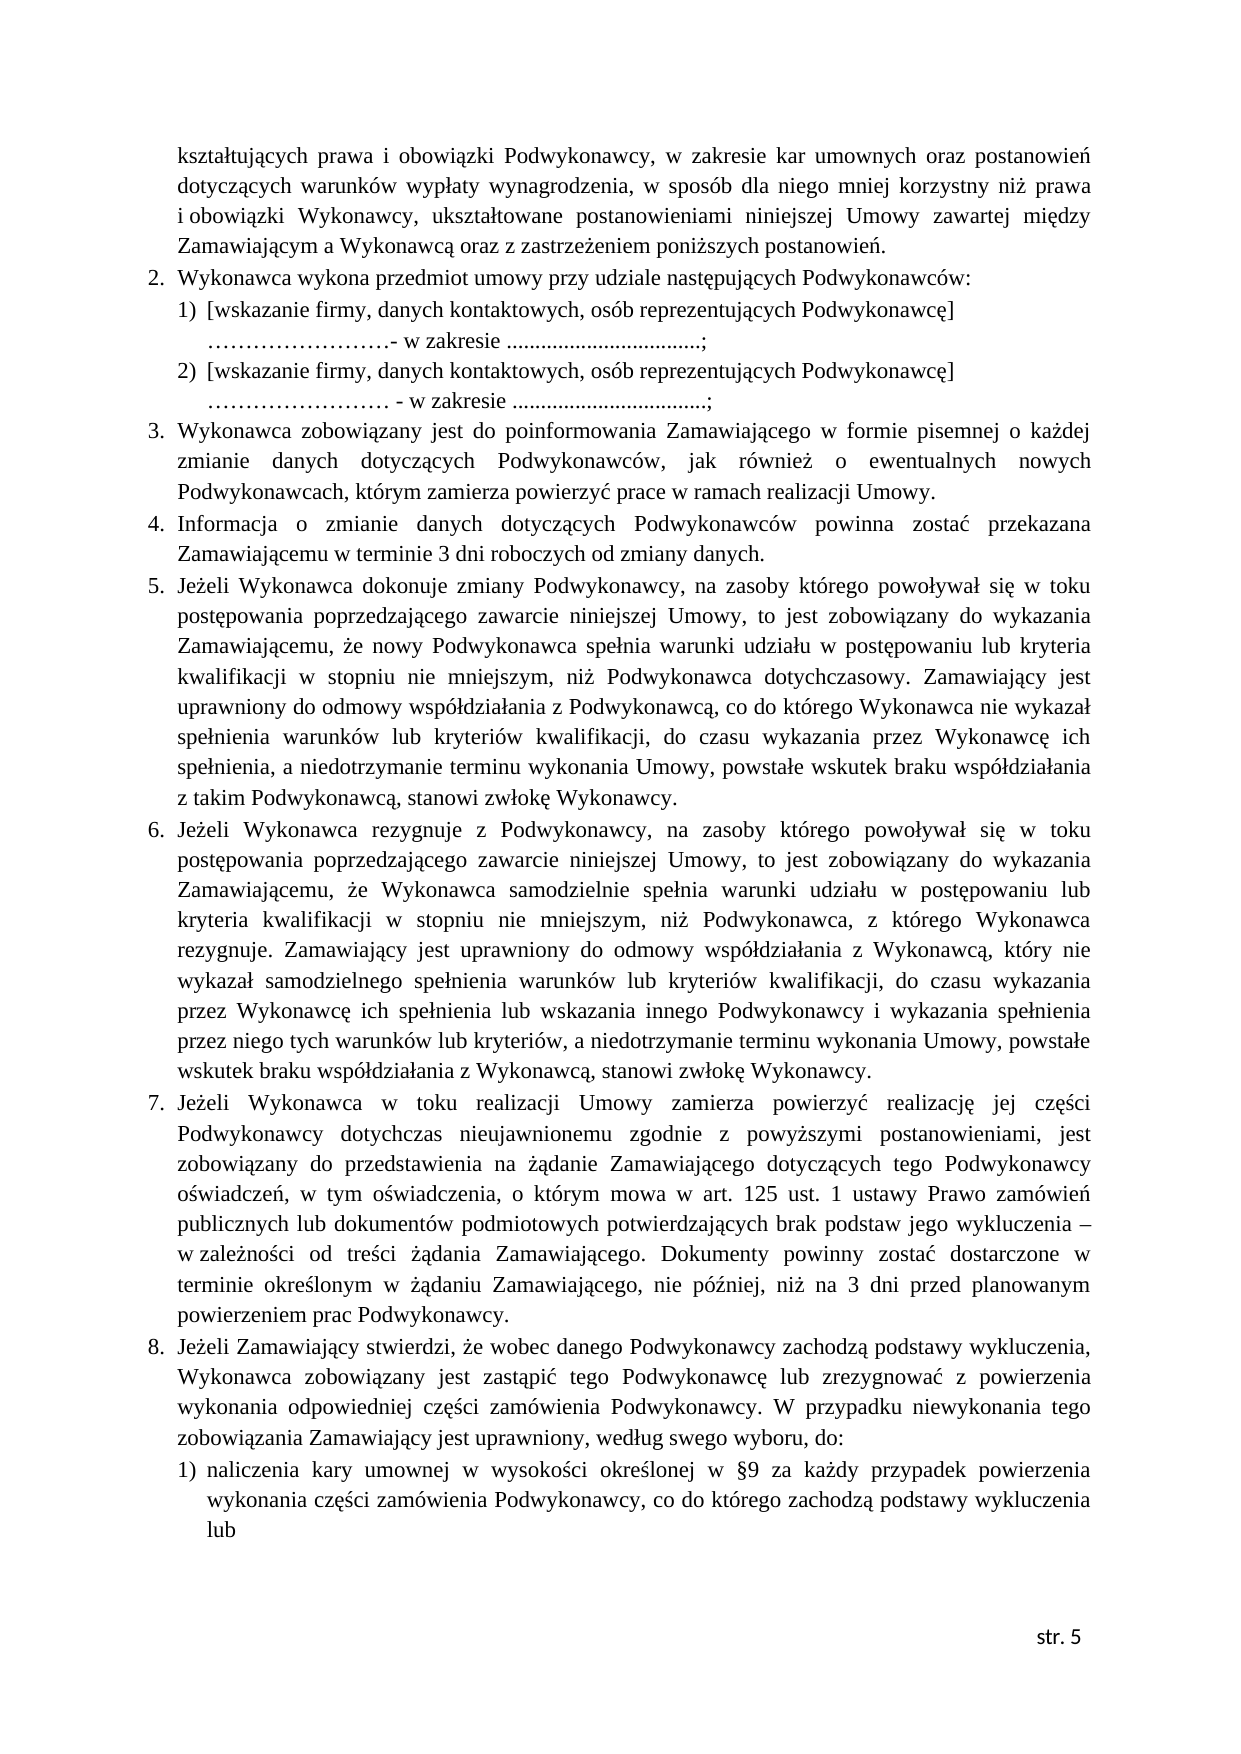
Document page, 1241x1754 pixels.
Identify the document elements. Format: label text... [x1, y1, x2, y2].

list [wskazanie firmy, danych kontaktowych, osób reprezentujących Podwykonawcę] [177, 296, 1092, 323]
text …………………… - w zakresie ..................................; [207, 387, 1092, 413]
text ……………………- w zakresie ..................................; [207, 327, 1092, 353]
list Informacja o zmianie danych dotyczących Podwykonawców powinna zostać przekazana Zamawiającemu w terminie 3 dni roboczych od zmiany danych. [148, 510, 1092, 566]
list Jeżeli Wykonawca dokonuje zmiany Podwykonawcy, na zasoby którego powoływał się w toku postępowania poprzedzającego zawarcie niniejszej Umowy, to jest zobowiązany do wykazania Zamawiającemu, że nowy Podwykonawca spełnia warunki udziału w postępowaniu lub kryteria kwalifikacji w stopniu nie mniejszym, niż Podwykonawca dotychczasowy. Zamawiający jest uprawniony do odmowy współdziałania z Podwykonawcą, co do którego Wykonawca nie wykazał spełnienia warunków lub kryteriów kwalifikacji, do czasu wykazania przez Wykonawcę ich spełnienia, a niedotrzymanie terminu wykonania Umowy, powstałe wskutek braku współdziałania z takim Podwykonawcą, stanowi zwłokę Wykonawcy. [148, 572, 1092, 810]
list Wykonawca zobowiązany jest do poinformowania Zamawiającego w formie pisemnej o każdej zmianie danych dotyczących Podwykonawców, jak również o ewentualnych nowych Podwykonawcach, którym zamierza powierzyć prace w ramach realizacji Umowy. [148, 417, 1092, 504]
list Wykonawca wykona przedmiot umowy przy udziale następujących Podwykonawców: [148, 264, 1092, 291]
list Jeżeli Zamawiający stwierdzi, że wobec danego Podwykonawcy zachodzą podstawy wykluczenia, Wykonawca zobowiązany jest zastąpić tego Podwykonawcę lub zrezygnować z powierzenia wykonania odpowiedniej części zamówienia Podwykonawcy. W przypadku niewykonania tego zobowiązania Zamawiający jest uprawniony, według swego wyboru, do: [148, 1333, 1092, 1450]
list Jeżeli Wykonawca w toku realizacji Umowy zamierza powierzyć realizację jej części Podwykonawcy dotychczas nieujawnionemu zgodnie z powyższymi postanowieniami, jest zobowiązany do przedstawienia na żądanie Zamawiającego dotyczących tego Podwykonawcy oświadczeń, w tym oświadczenia, o którym mowa w art. 125 ust. 1 ustawy Prawo zamówień publicznych lub dokumentów podmiotowych potwierdzających brak podstaw jego wykluczenia – w zależności od treści żądania Zamawiającego. Dokumenty powinny zostać dostarczone w terminie określonym w żądaniu Zamawiającego, nie później, niż na 3 dni przed planowanym powierzeniem prac Podwykonawcy. [148, 1089, 1092, 1327]
list [wskazanie firmy, danych kontaktowych, osób reprezentujących Podwykonawcę] [177, 357, 1092, 383]
list naliczenia kary umownej w wysokości określonej w §9 za każdy przypadek powierzenia wykonania części zamówienia Podwykonawcy, co do którego zachodzą podstawy wykluczenia lub [177, 1456, 1092, 1542]
list Jeżeli Wykonawca rezygnuje z Podwykonawcy, na zasoby którego powoływał się w toku postępowania poprzedzającego zawarcie niniejszej Umowy, to jest zobowiązany do wykazania Zamawiającemu, że Wykonawca samodzielnie spełnia warunki udziału w postępowaniu lub kryteria kwalifikacji w stopniu nie mniejszym, niż Podwykonawca, z którego Wykonawca rezygnuje. Zamawiający jest uprawniony do odmowy współdziałania z Wykonawcą, który nie wykazał samodzielnego spełnienia warunków lub kryteriów kwalifikacji, do czasu wykazania przez Wykonawcę ich spełnienia lub wskazania innego Podwykonawcy i wykazania spełnienia przez niego tych warunków lub kryteriów, a niedotrzymanie terminu wykonania Umowy, powstałe wskutek braku współdziałania z Wykonawcą, stanowi zwłokę Wykonawcy. [148, 816, 1092, 1084]
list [148, 142, 1092, 259]
